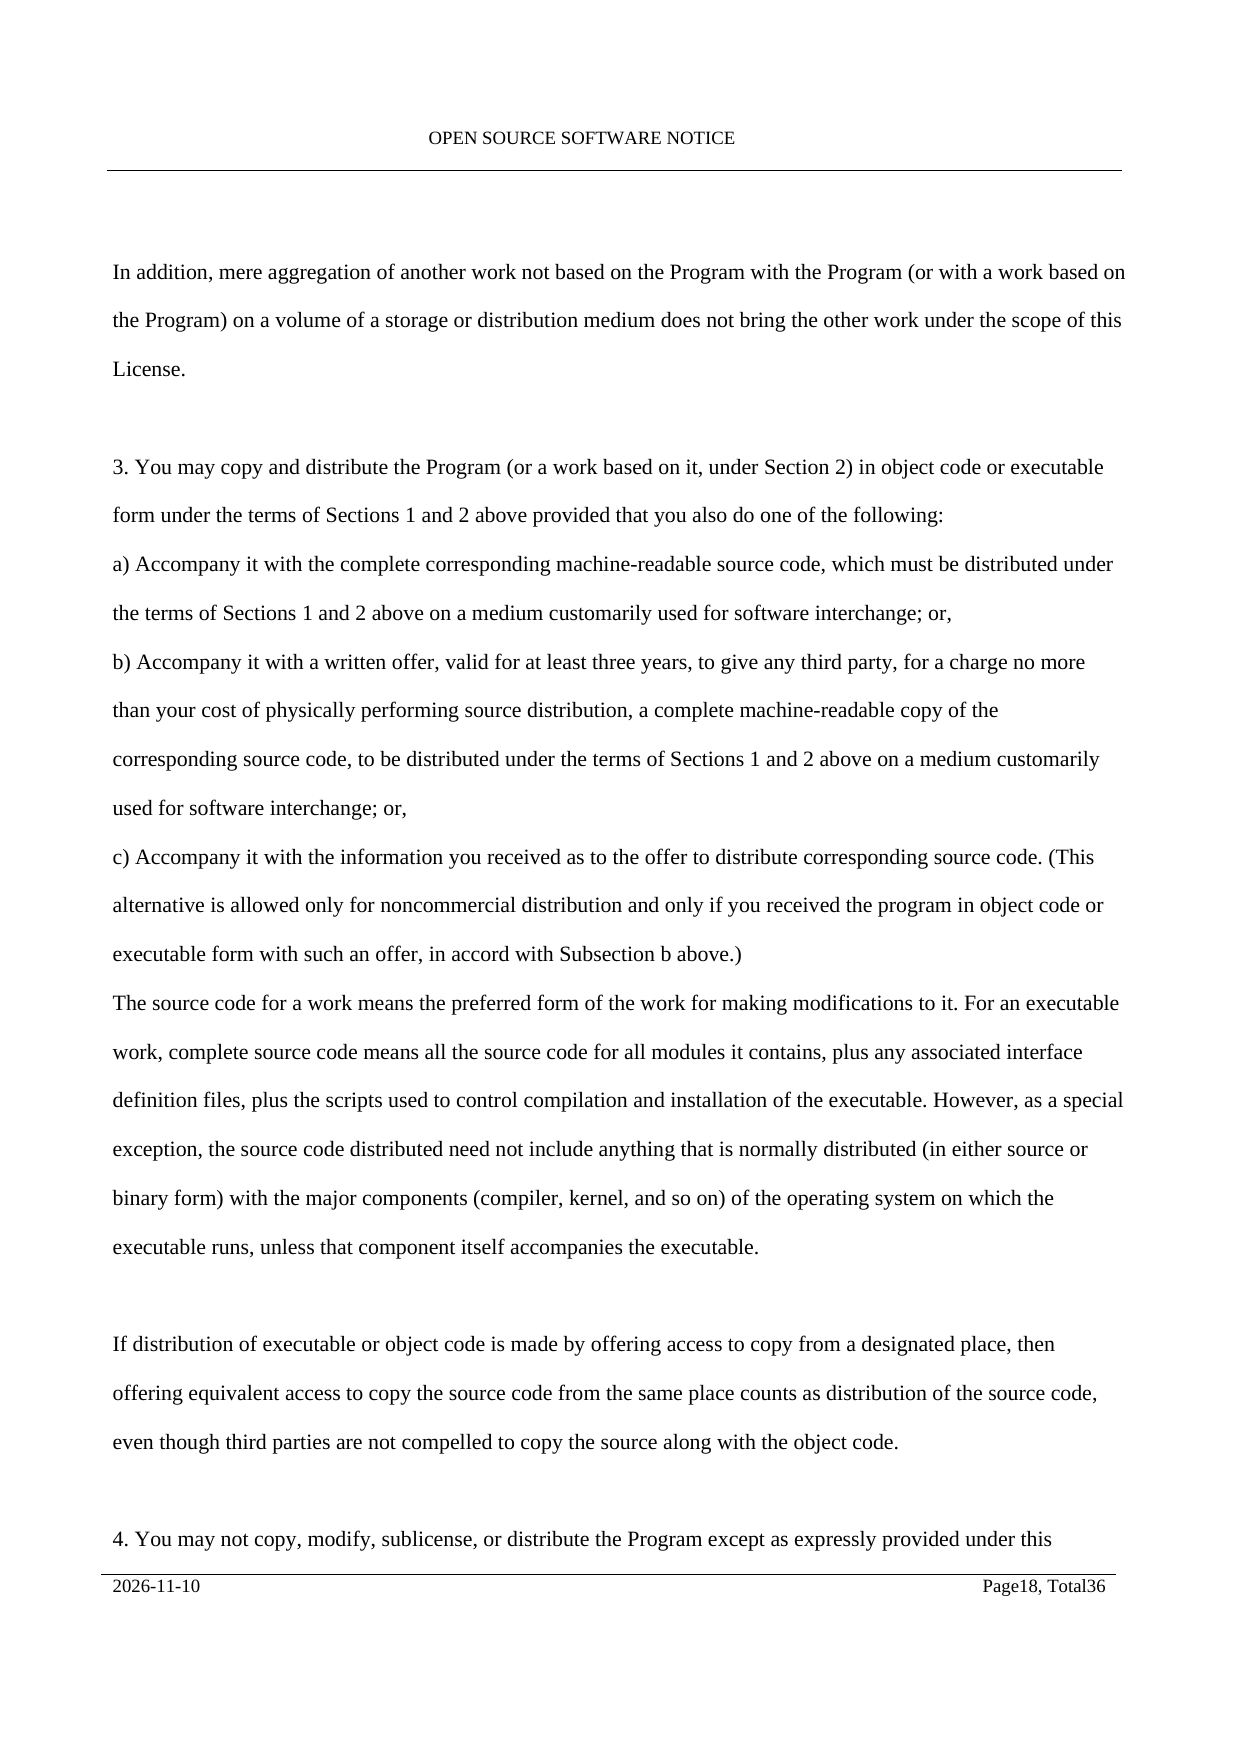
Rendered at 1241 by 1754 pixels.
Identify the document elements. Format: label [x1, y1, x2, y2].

text [112, 206, 1128, 1555]
